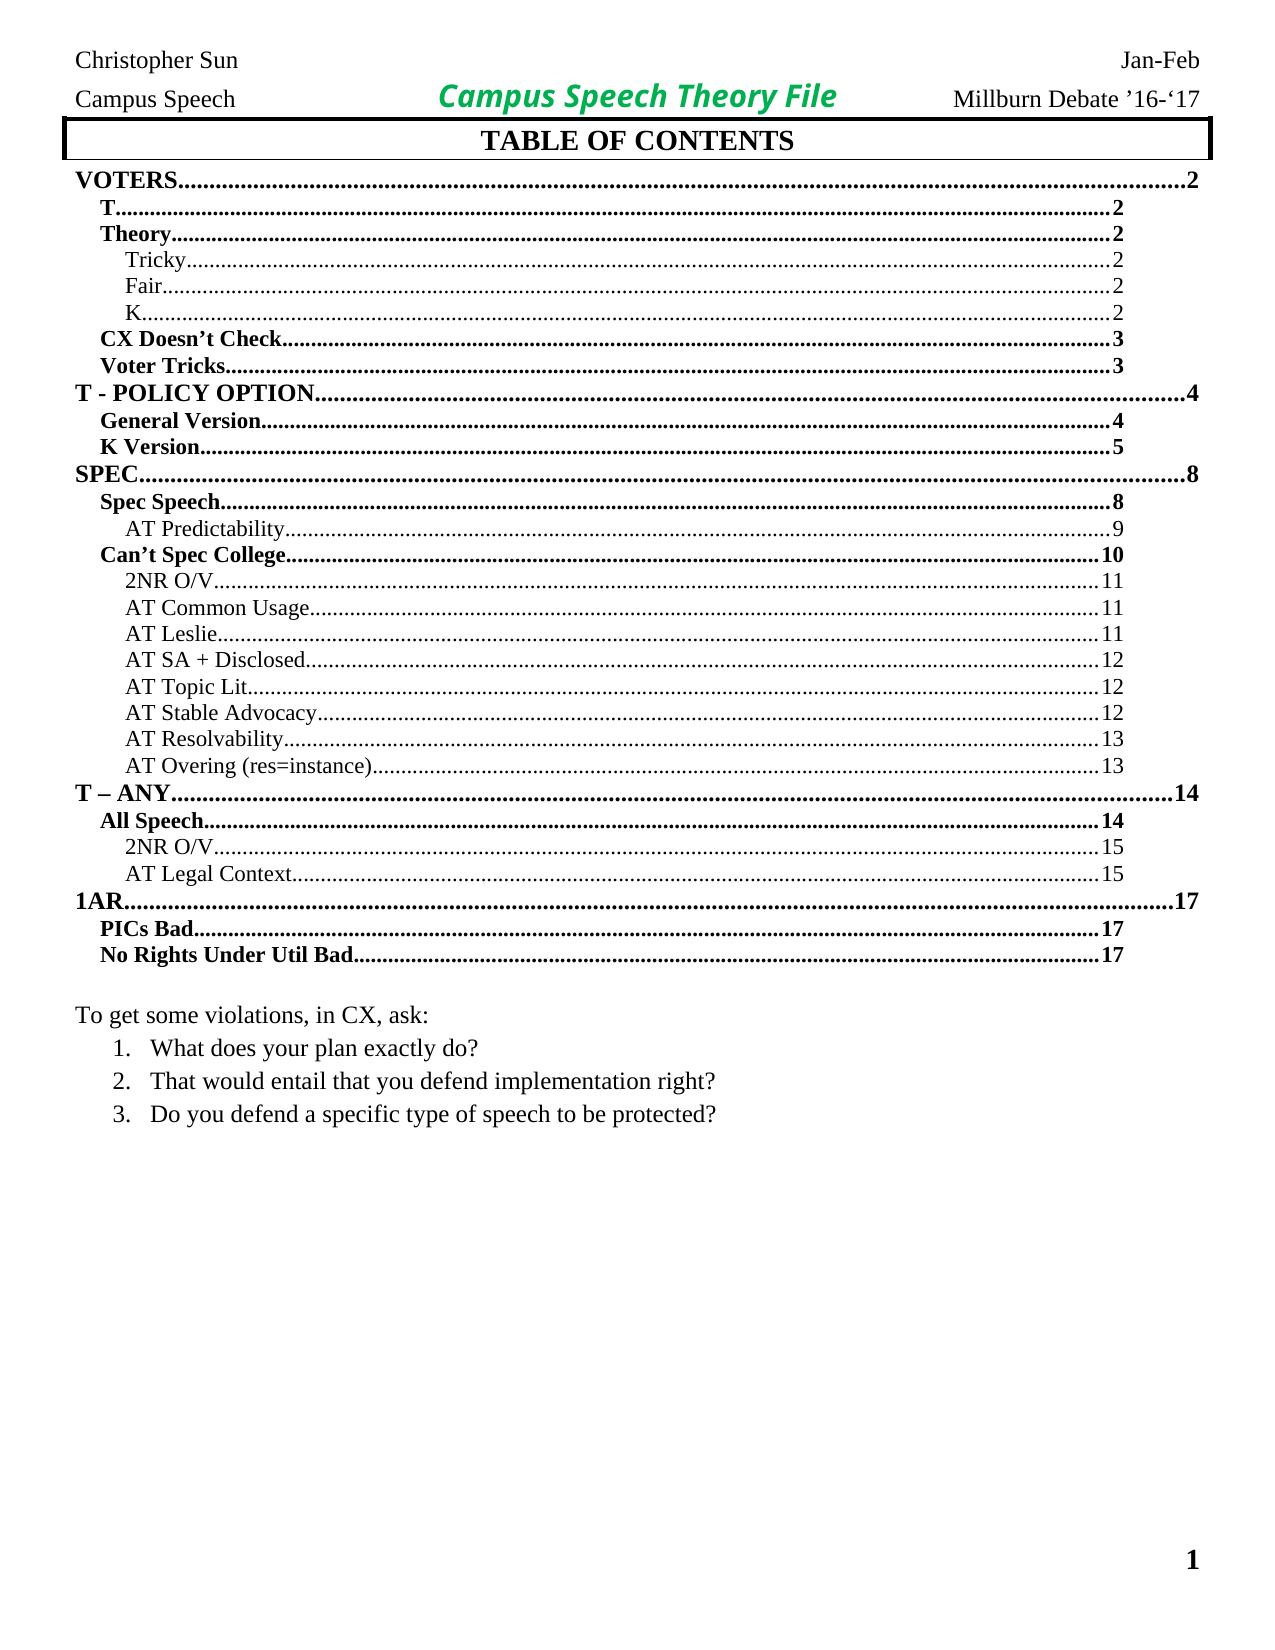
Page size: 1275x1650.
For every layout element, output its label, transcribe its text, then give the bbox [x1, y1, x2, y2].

text K Version 5 [100, 433, 1200, 459]
text T 2 [100, 193, 1200, 220]
text AT Topic Lit 12 [125, 673, 1200, 699]
text Theory 2 [100, 220, 1200, 246]
text Voters 2 [75, 165, 1200, 193]
text To get some violations, in CX, ask: [75, 1000, 1200, 1029]
text AT Legal Context 15 [125, 859, 1200, 886]
list That would entail that you defend implementation right? [112, 1066, 1200, 1095]
text Voter Tricks 3 [100, 352, 1200, 378]
text AT Leslie 11 [125, 620, 1200, 646]
text AT SA + Disclosed 12 [125, 646, 1200, 673]
text 1AR 17 [75, 886, 1200, 915]
text T - Policy Option 4 [75, 378, 1200, 407]
text AT Predictability 9 [125, 514, 1200, 541]
text AT Common Usage 11 [125, 594, 1200, 620]
text PICs Bad 17 [100, 915, 1200, 941]
text Spec 8 [75, 459, 1200, 488]
subtitle Table of Contents [67, 121, 1208, 159]
text Tricky 2 [125, 246, 1200, 273]
text 2NR O/V 15 [125, 833, 1200, 859]
text AT Resolvability 13 [125, 725, 1200, 752]
text K 2 [125, 299, 1200, 325]
list What does your plan exactly do? [112, 1033, 1200, 1062]
text General Version 4 [100, 407, 1200, 433]
text AT Stable Advocacy 12 [125, 699, 1200, 725]
text 2NR O/V 11 [125, 567, 1200, 594]
text AT Overing (res=instance) 13 [125, 752, 1200, 778]
text T – Any 14 [75, 778, 1200, 807]
text Fair 2 [125, 273, 1200, 299]
text CX Doesn’t Check 3 [100, 325, 1200, 352]
text No Rights Under Util Bad 17 [100, 941, 1200, 967]
text All Speech 14 [100, 807, 1200, 833]
list Do you defend a specific type of speech to be protected? [112, 1099, 1200, 1128]
text Spec Speech 8 [100, 488, 1200, 514]
text Can’t Spec College 10 [100, 541, 1200, 567]
